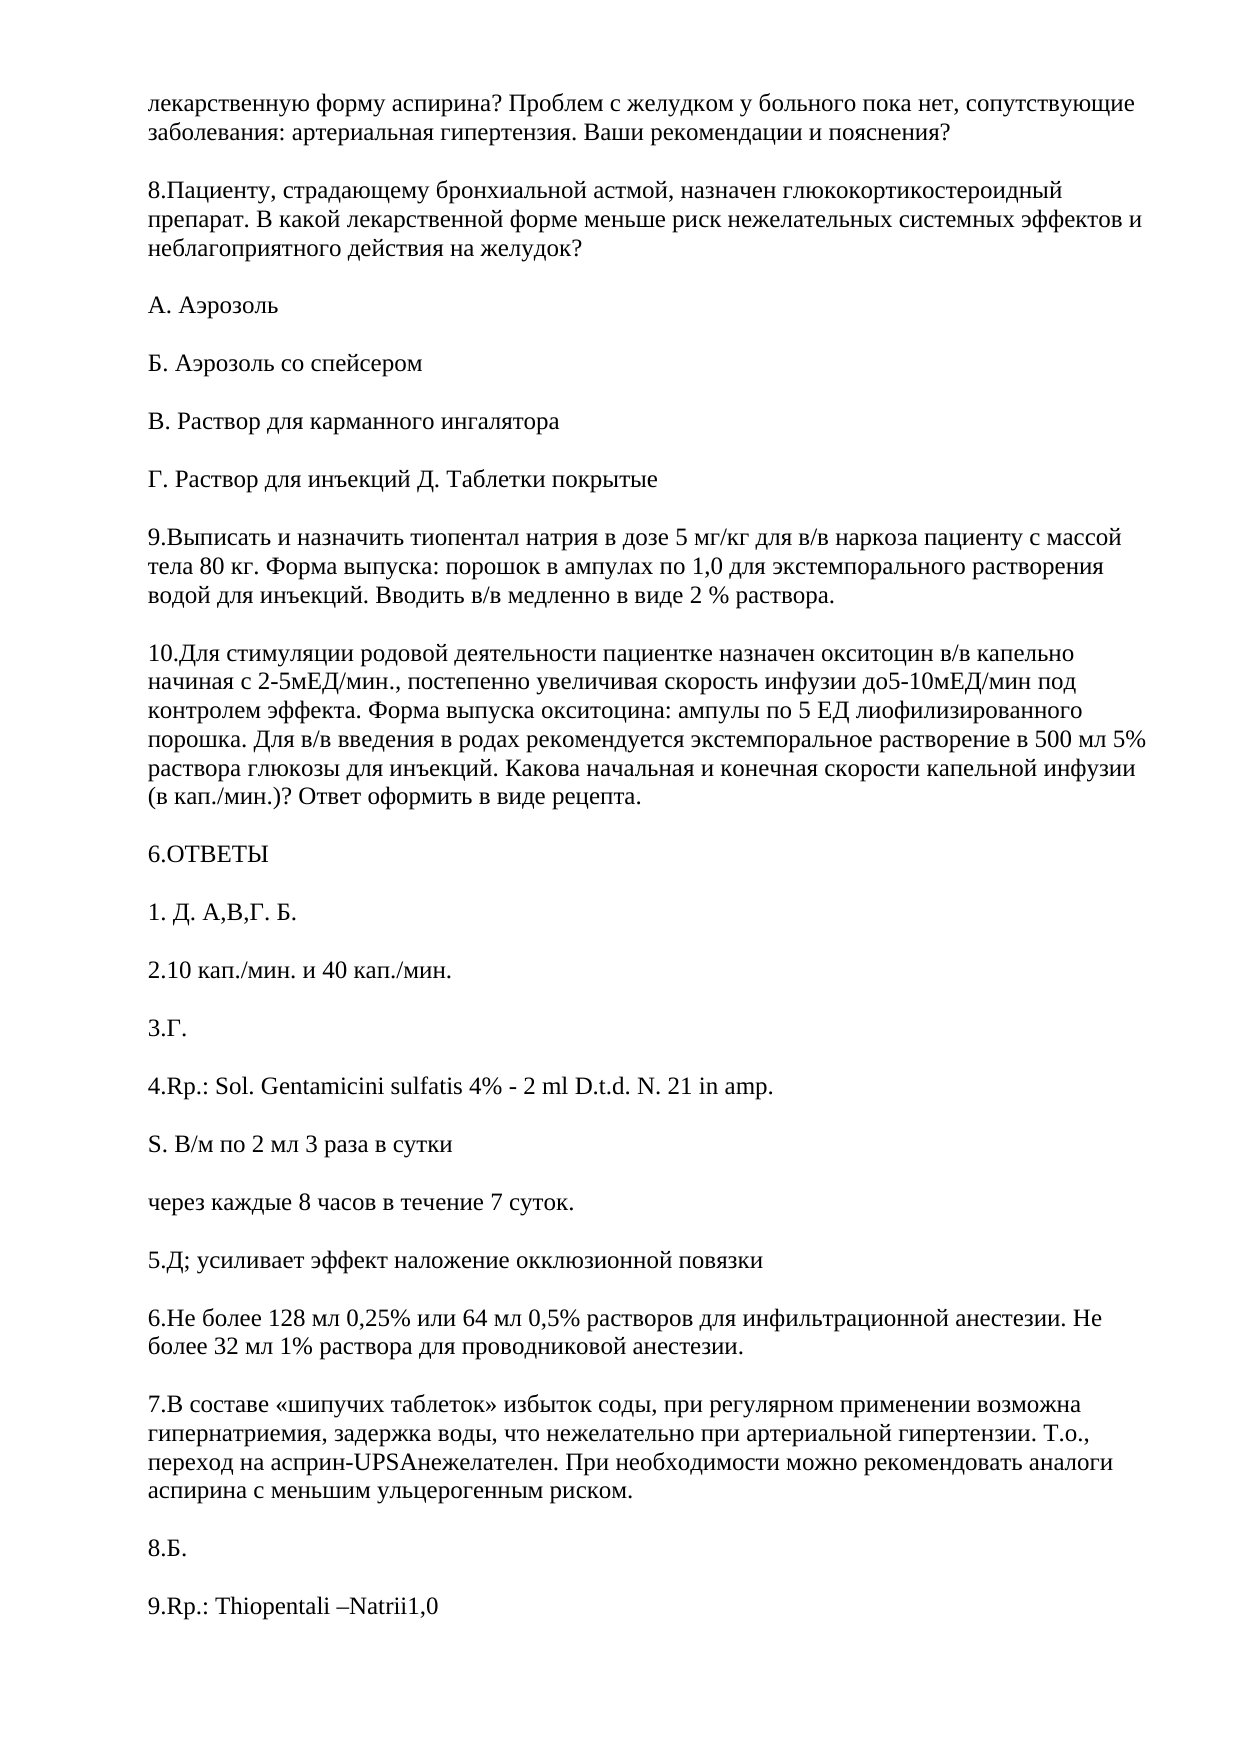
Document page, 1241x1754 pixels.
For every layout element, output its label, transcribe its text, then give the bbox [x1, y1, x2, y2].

text через каждые 8 часов в течение 7 суток. [148, 1187, 1152, 1216]
text 4.Rp.: Sol. Gentamicini sulfatis 4% - 2 ml D.t.d. N. 21 in amp. [148, 1071, 1152, 1100]
text В. Раствор для карманного ингалятора [148, 406, 1152, 435]
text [148, 88, 1152, 146]
text 7.В составе «шипучих таблеток» избыток соды, при регулярном применении возможна гипернатриемия, задержка воды, что нежелательно при артериальной гипертензии. Т.о., переход на асприн-UPSAнежелателен. При необходимости можно рекомендовать аналоги аспирина с меньшим ульцерогенным риском. [148, 1389, 1152, 1504]
text 9.Rp.: Thiopentali –Natrii1,0 [148, 1591, 1152, 1620]
text 8.Пациенту, страдающему бронхиальной астмой, назначен глюкокортикостероидный препарат. В какой лекарственной форме меньше риск нежелательных системных эффектов и неблагоприятного действия на желудок? [148, 175, 1152, 261]
text А. Аэрозоль [148, 291, 1152, 319]
text Б. Аэрозоль со спейсером [148, 348, 1152, 377]
text 9.Выписать и назначить тиопентал натрия в дозе 5 мг/кг для в/в наркоза пациенту с массой тела 80 кг. Форма выпуска: порошок в ампулах по 1,0 для экстемпорального растворения водой для инъекций. Вводить в/в медленно в виде 2 % раствора. [148, 522, 1152, 608]
text 6.ОТВЕТЫ [148, 839, 1152, 868]
text Г. Раствор для инъекций Д. Таблетки покрытые [148, 464, 1152, 493]
text 3.Г. [148, 1013, 1152, 1042]
text 6.Не более 128 мл 0,25% или 64 мл 0,5% растворов для инфильтрационной анестезии. Не более 32 мл 1% раствора для проводниковой анестезии. [148, 1303, 1152, 1360]
text 1. Д. А,В,Г. Б. [148, 897, 1152, 926]
text 8.Б. [148, 1533, 1152, 1562]
text 2.10 кап./мин. и 40 кап./мин. [148, 955, 1152, 984]
text 5.Д; усиливает эффект наложение окклюзионной повязки [148, 1245, 1152, 1273]
text 10.Для стимуляции родовой деятельности пациентке назначен окситоцин в/в капельно начиная с 2-5мЕД/мин., постепенно увеличивая скорость инфузии до5-10мЕД/мин под контролем эффекта. Форма выпуска окситоцина: ампулы по 5 ЕД лиофилизированного порошка. Для в/в введения в родах рекомендуется экстемпоральное растворение в 500 мл 5% раствора глюкозы для инъекций. Какова начальная и конечная скорости капельной инфузии (в кап./мин.)? Ответ оформить в виде рецепта. [148, 638, 1152, 810]
text S. В/м по 2 мл 3 раза в сутки [148, 1129, 1152, 1158]
